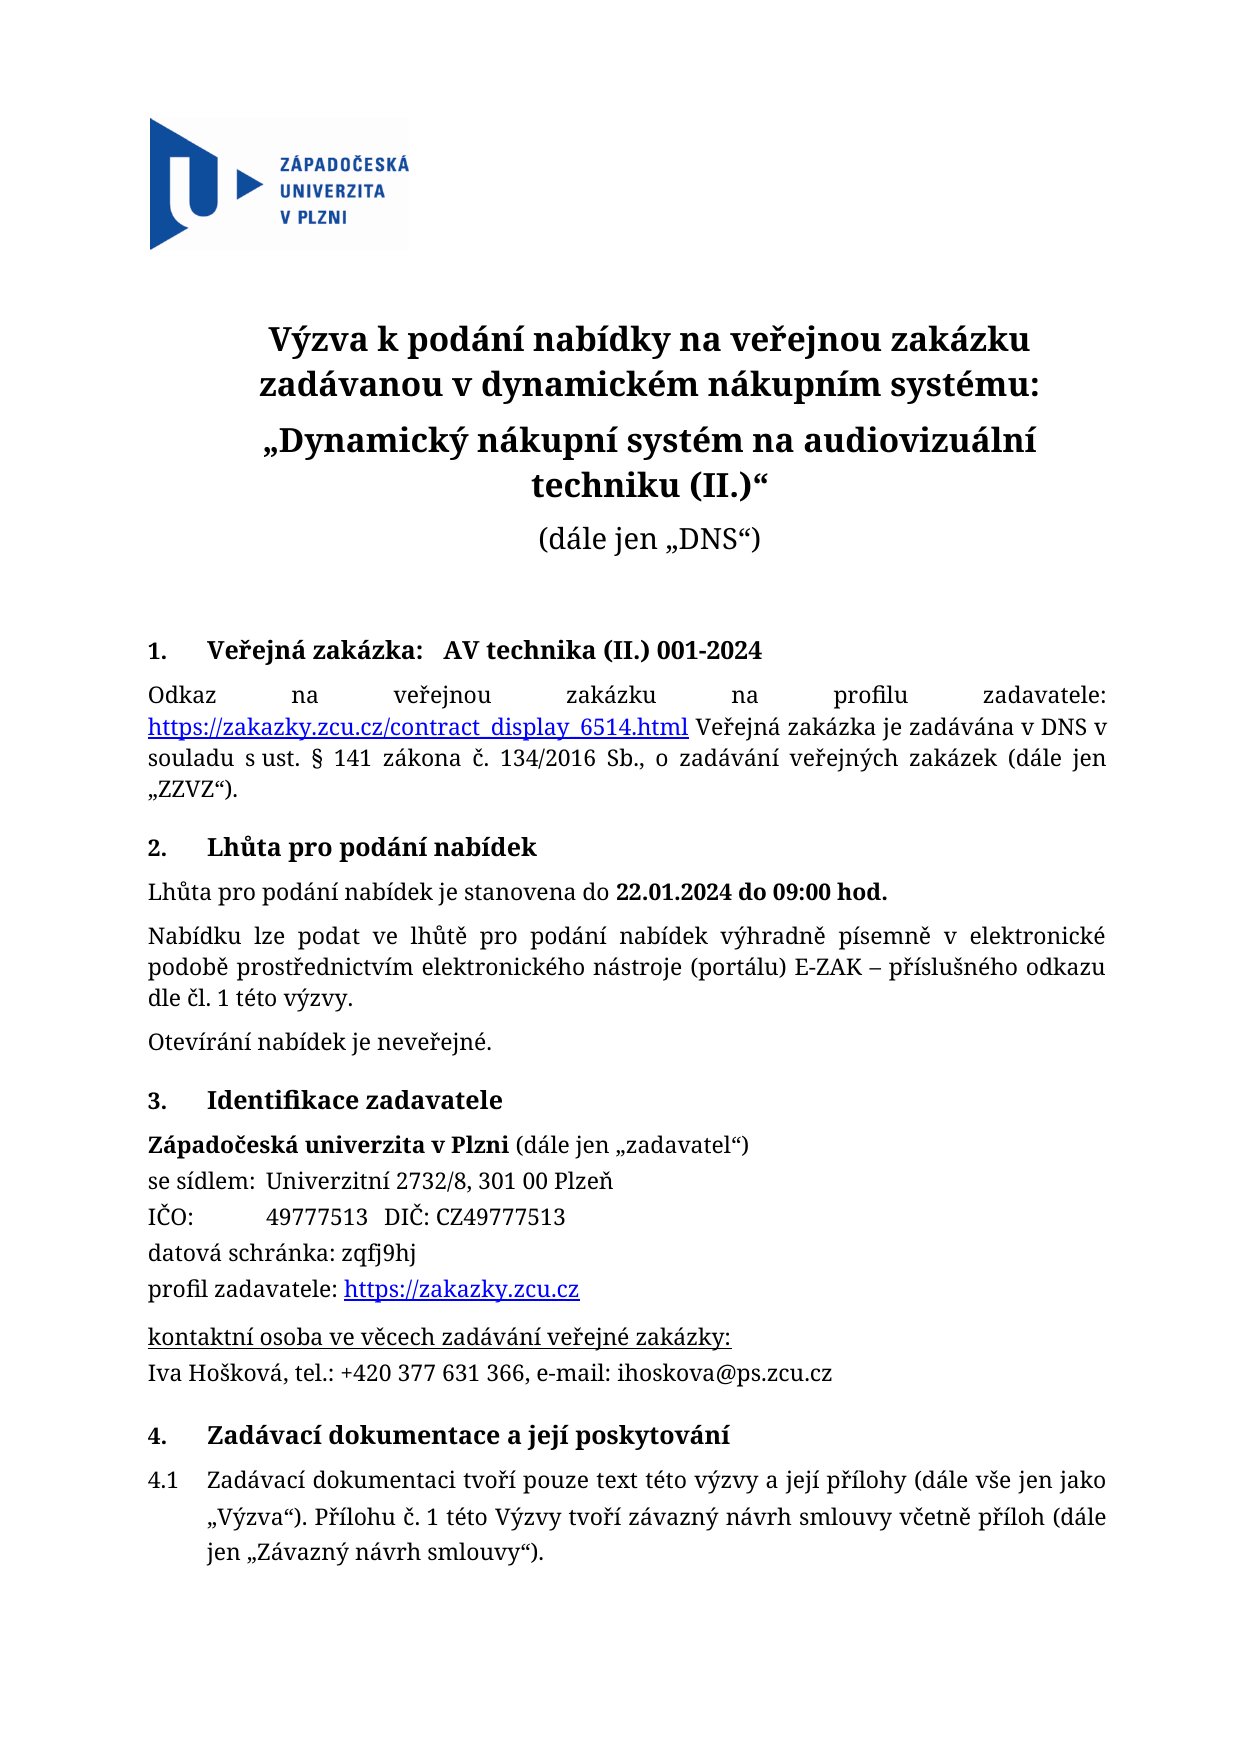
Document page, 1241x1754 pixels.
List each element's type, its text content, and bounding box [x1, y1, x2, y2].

text Lhůta pro podání nabídek je stanovena do 22.01.2024 do 09:00 hod. [148, 876, 1107, 907]
subtitle Veřejná zakázka: AV technika (II.) 001-2024 [148, 633, 1107, 667]
text kontaktní osoba ve věcech zadávání veřejné zakázky: [148, 1321, 1107, 1352]
text Odkaz na veřejnou zakázku na profilu zadavatele: https://zakazky.zcu.cz/contract_display_6514.html Veřejná zakázka je zadávána v DNS v souladu s ust. § 141 zákona č. 134/2016 Sb., o zadávání veřejných zakázek (dále jen „ZZVZ“). [148, 679, 1107, 804]
text se sídlem: Univerzitní 2732/8, 301 00 Plzeň [148, 1165, 1107, 1196]
subtitle Lhůta pro podání nabídek [148, 829, 1107, 863]
subtitle Identifikace zadavatele [148, 1082, 1107, 1116]
picture [150, 118, 409, 250]
text Západočeská univerzita v Plzni (dále jen „zadavatel“) [148, 1129, 1107, 1160]
text datová schránka: zqfj9hj [148, 1237, 1107, 1268]
text (dále jen „DNS“) [192, 518, 1107, 558]
subtitle Zadávací dokumentace a její poskytování [148, 1418, 1107, 1452]
text profil zadavatele: https://zakazky.zcu.cz [148, 1273, 1107, 1304]
text IČO: 49777513 DIČ: CZ49777513 [148, 1201, 1107, 1232]
text Výzva k podání nabídky na veřejnou zakázku zadávanou v dynamickém nákupním systému: [192, 316, 1107, 406]
text Otevírání nabídek je neveřejné. [148, 1026, 1107, 1057]
text Iva Hošková, tel.: +420 377 631 366, e-mail: ihoskova@ps.zcu.cz [148, 1357, 1107, 1388]
list Zadávací dokumentaci tvoří pouze text této výzvy a její přílohy (dále vše jen jako „Výzva“). Přílohu č. 1 této Výzvy tvoří závazný návrh smlouvy včetně příloh (dále jen „Závazný návrh smlouvy“). [148, 1464, 1107, 1568]
text Nabídku lze podat ve lhůtě pro podání nabídek výhradně písemně v elektronické podobě prostřednictvím elektronického nástroje (portálu) E-ZAK – příslušného odkazu dle čl. 1 této výzvy. [148, 920, 1107, 1013]
text „Dynamický nákupní systém na audiovizuální techniku (II.)“ [192, 417, 1107, 508]
